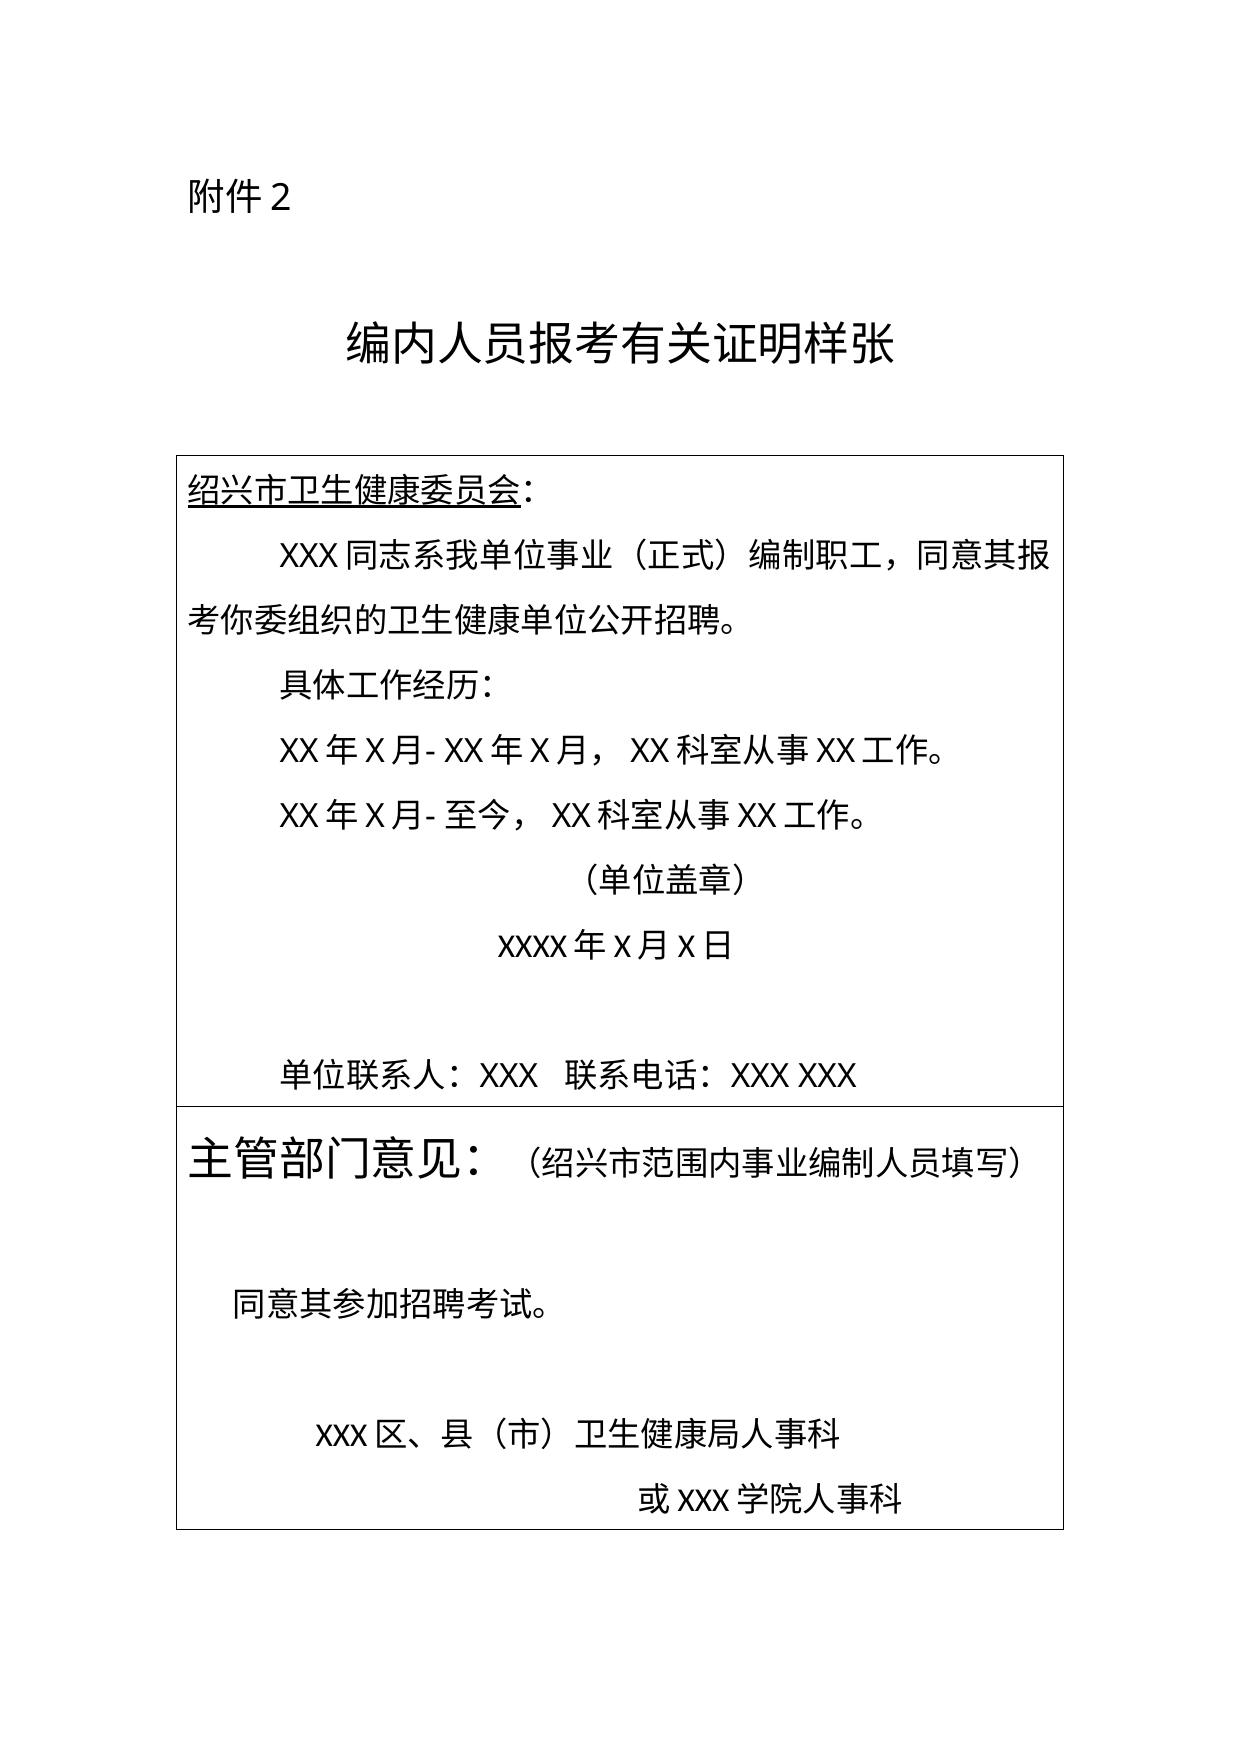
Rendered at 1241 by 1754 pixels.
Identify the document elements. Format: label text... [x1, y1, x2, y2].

table_header 绍兴市卫生健康委员会： XXX同志系我单位事业（正式）编制职工，同意其报考你委组织的卫生健康单位公开招聘。 具体工作经历： XX年X月- XX年X月， XX科室从事XX工作。 XX年X月- 至今， XX科室从事XX工作。 （单位盖章） XXXX年X月X日 单位联系人：XXX 联系电话：XXX XXX [177, 456, 1063, 1106]
text 附件2 [187, 162, 1053, 227]
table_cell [177, 1107, 1063, 1529]
text 编内人员报考有关证明样张 [187, 292, 1053, 389]
